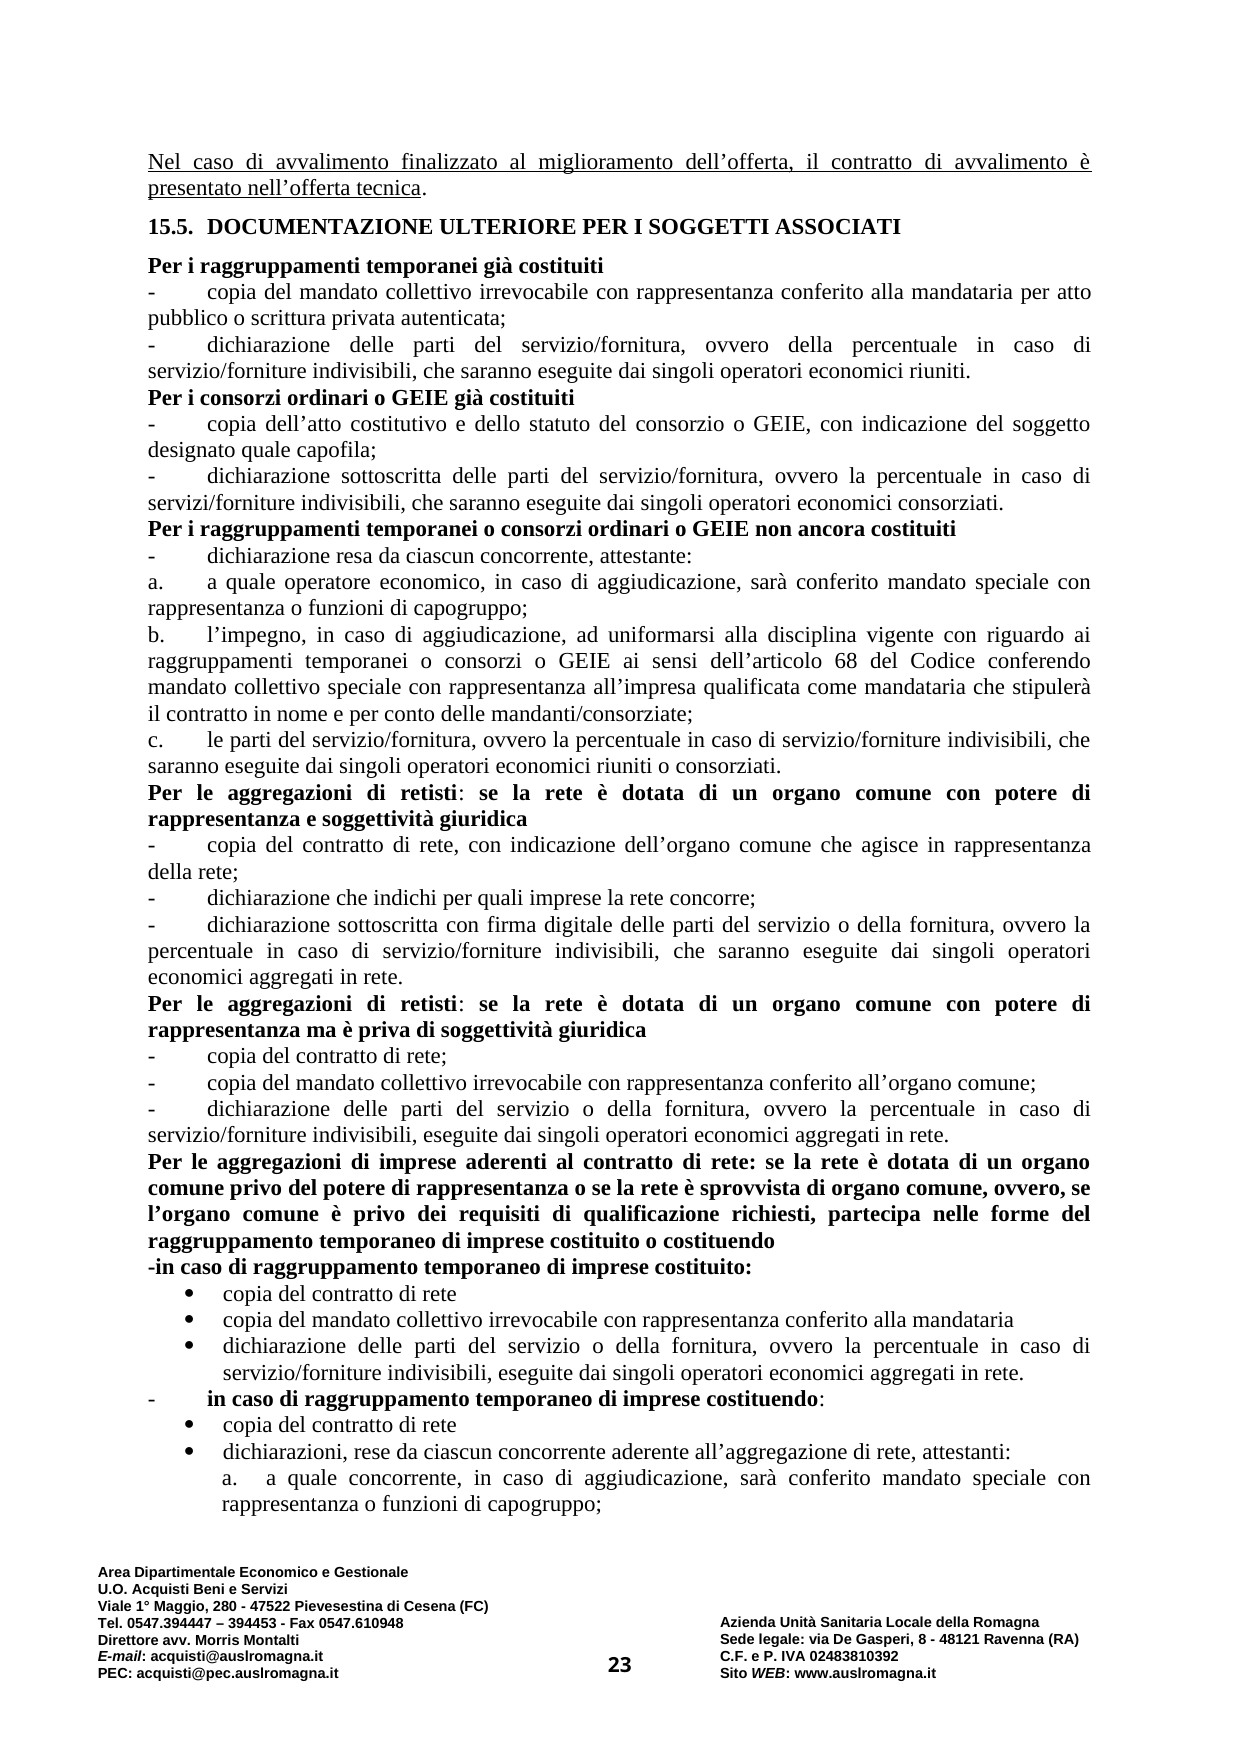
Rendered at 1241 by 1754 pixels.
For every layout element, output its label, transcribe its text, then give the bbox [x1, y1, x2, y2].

list dichiarazione delle parti del servizio o della fornitura, ovvero la percentuale in caso di servizio/forniture indivisibili, eseguite dai singoli operatori economici aggregati in rete. [185, 1332, 1092, 1385]
text Per le aggregazioni di retisti: se la rete è dotata di un organo comune con potere di rappresentanza ma è priva di soggettività giuridica [148, 990, 1092, 1042]
text b. l’impegno, in caso di aggiudicazione, ad uniformarsi alla disciplina vigente con riguardo ai raggruppamenti temporanei o consorzi o GEIE ai sensi dell’articolo 68 del Codice conferendo mandato collettivo speciale con rappresentanza all’impresa qualificata come mandataria che stipulerà il contratto in nome e per conto delle mandanti/consorziate; [148, 621, 1092, 726]
text - dichiarazione sottoscritta delle parti del servizio/fornitura, ovvero la percentuale in caso di servizi/forniture indivisibili, che saranno eseguite dai singoli operatori economici consorziati. [148, 463, 1092, 515]
text Per i raggruppamenti temporanei già costituiti [148, 252, 1092, 278]
text - copia del mandato collettivo irrevocabile con rappresentanza conferito all’organo comune; [148, 1069, 1092, 1095]
text a. a quale operatore economico, in caso di aggiudicazione, sarà conferito mandato speciale con rappresentanza o funzioni di capogruppo; [148, 568, 1092, 621]
text - copia del mandato collettivo irrevocabile con rappresentanza conferito alla mandataria per atto pubblico o scrittura privata autenticata; [148, 278, 1092, 331]
text - copia del contratto di rete; [148, 1042, 1092, 1069]
text -in caso di raggruppamento temporaneo di imprese costituito: [148, 1253, 1092, 1279]
subtitle 15.5. DOCUMENTAZIONE ULTERIORE PER I SOGGETTI ASSOCIATI [148, 213, 1092, 239]
list copia del contratto di rete [185, 1411, 1092, 1438]
text - copia dell’atto costitutivo e dello statuto del consorzio o GEIE, con indicazione del soggetto designato quale capofila; [148, 410, 1092, 463]
text - dichiarazione delle parti del servizio/fornitura, ovvero della percentuale in caso di servizio/forniture indivisibili, che saranno eseguite dai singoli operatori economici riuniti. [148, 331, 1092, 383]
text a. a quale concorrente, in caso di aggiudicazione, sarà conferito mandato speciale con rappresentanza o funzioni di capogruppo; [222, 1464, 1092, 1517]
text c. le parti del servizio/fornitura, ovvero la percentuale in caso di servizio/forniture indivisibili, che saranno eseguite dai singoli operatori economici riuniti o consorziati. [148, 726, 1092, 779]
text - dichiarazione che indichi per quali imprese la rete concorre; [148, 884, 1092, 911]
text Nel caso di avvalimento finalizzato al miglioramento dell’offerta, il contratto di avvalimento è presentato nell’offerta tecnica. [148, 148, 1092, 171]
text - dichiarazione resa da ciascun concorrente, attestante: [148, 542, 1092, 568]
text - copia del contratto di rete, con indicazione dell’organo comune che agisce in rappresentanza della rete; [148, 832, 1092, 884]
text Per i consorzi ordinari o GEIE già costituiti [148, 383, 1092, 410]
list copia del mandato collettivo irrevocabile con rappresentanza conferito alla mandataria [185, 1306, 1092, 1332]
text Per le aggregazioni di imprese aderenti al contratto di rete: se la rete è dotata di un organo comune privo del potere di rappresentanza o se la rete è sprovvista di organo comune, ovvero, se l’organo comune è privo dei requisiti di qualificazione richiesti, partecipa nelle forme del raggruppamento temporaneo di imprese costituito o costituendo [148, 1148, 1092, 1253]
text - dichiarazione delle parti del servizio o della fornitura, ovvero la percentuale in caso di servizio/forniture indivisibili, eseguite dai singoli operatori economici aggregati in rete. [148, 1095, 1092, 1148]
text Nel caso di avvalimento finalizzato al miglioramento dell’offerta, il contratto di avvalimento è presentato nell’offerta tecnica. [148, 172, 1092, 200]
text - in caso di raggruppamento temporaneo di imprese costituendo: [148, 1385, 1092, 1411]
text Per le aggregazioni di retisti: se la rete è dotata di un organo comune con potere di rappresentanza e soggettività giuridica [148, 779, 1092, 832]
text - dichiarazione sottoscritta con firma digitale delle parti del servizio o della fornitura, ovvero la percentuale in caso di servizio/forniture indivisibili, che saranno eseguite dai singoli operatori economici aggregati in rete. [148, 911, 1092, 990]
list dichiarazioni, rese da ciascun concorrente aderente all’aggregazione di rete, attestanti: [185, 1438, 1092, 1464]
text Per i raggruppamenti temporanei o consorzi ordinari o GEIE non ancora costituiti [148, 515, 1092, 542]
list copia del contratto di rete [185, 1279, 1092, 1306]
